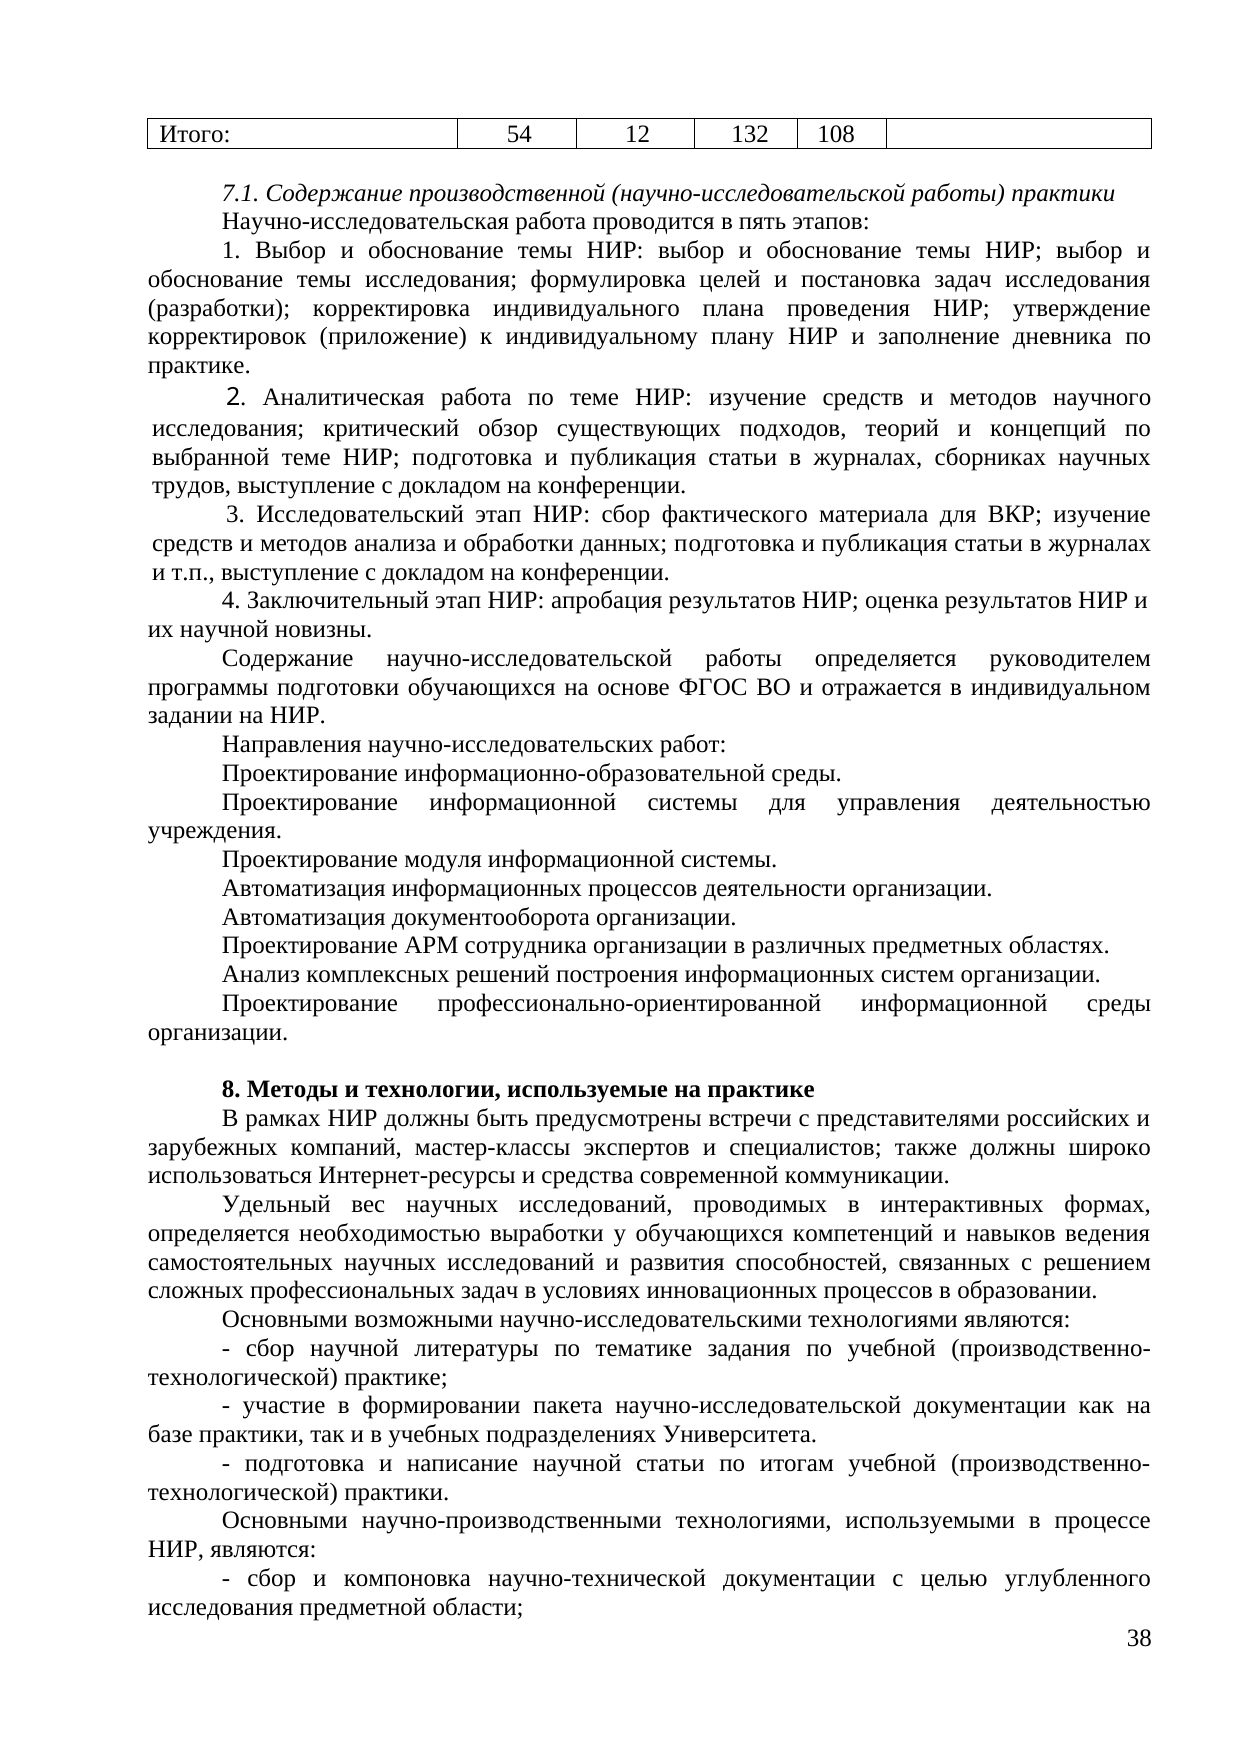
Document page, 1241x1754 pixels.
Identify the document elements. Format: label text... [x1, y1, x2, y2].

text Основными возможными научно-исследовательскими технологиями являются: [148, 1304, 1152, 1333]
text Направления научно-исследовательских работ: [148, 729, 1152, 758]
text Автоматизация документооборота организации. [148, 902, 1152, 931]
text Научно-исследовательская работа проводится в пять этапов: [148, 206, 1152, 235]
table_cell 12 [577, 119, 694, 148]
text Проектирование информационно-образовательной среды. [148, 758, 1152, 787]
text В рамках НИР должны быть предусмотрены встречи с представителями российских и зарубежных компаний, мастер-классы экспертов и специалистов; также должны широко использоваться Интернет-ресурсы и средства современной коммуникации. [148, 1103, 1152, 1189]
text 2. Аналитическая работа по теме НИР: изучение средств и методов научного исследования; критический обзор существующих подходов, теорий и концепций по выбранной теме НИР; подготовка и публикация статьи в журналах, сборниках научных трудов, выступление с докладом на конференции. [152, 379, 1152, 499]
text 8. Методы и технологии, используемые на практике [148, 1074, 1152, 1103]
text Удельный вес научных исследований, проводимых в интерактивных формах, определяется необходимостью выработки у обучающихся компетенций и навыков ведения самостоятельных научных исследований и развития способностей, связанных с решением сложных профессиональных задач в условиях инновационных процессов в образовании. [148, 1189, 1152, 1304]
text - сбор и компоновка научно-технической документации с целью углубленного исследования предметной области; [148, 1563, 1152, 1621]
text Проектирование профессионально-ориентированной информационной среды организации. [148, 988, 1152, 1046]
text Анализ комплексных решений построения информационных систем организации. [148, 959, 1152, 988]
text 4. Заключительный этап НИР: апробация результатов НИР; оценка результатов НИР и их научной новизны. [148, 586, 1152, 643]
text 3. Исследовательский этап НИР: сбор фактического материала для ВКР; изучение средств и методов анализа и обработки данных; подготовка и публикация статьи в журналах и т.п., выступление с докладом на конференции. [152, 499, 1152, 586]
text Автоматизация информационных процессов деятельности организации. [148, 873, 1152, 902]
text Проектирование информационной системы для управления деятельностью учреждения. [148, 787, 1152, 844]
table_cell 54 [458, 119, 576, 148]
text Проектирование модуля информационной системы. [148, 844, 1152, 873]
text - подготовка и написание научной статьи по итогам учебной (производственно-технологической) практики. [148, 1448, 1152, 1506]
text - участие в формировании пакета научно-исследовательской документации как на базе практики, так и в учебных подразделениях Университета. [148, 1391, 1152, 1448]
table_cell 108 [798, 119, 886, 148]
text 7.1. Содержание производственной (научно-исследовательской работы) практики [148, 178, 1152, 206]
text Содержание научно-исследовательской работы определяется руководителем программы подготовки обучающихся на основе ФГОС ВО и отражается в индивидуальном задании на НИР. [148, 643, 1152, 729]
table_cell [887, 119, 1151, 148]
text 1. Выбор и обоснование темы НИР: выбор и обоснование темы НИР; выбор и обоснование темы исследования; формулировка целей и постановка задач исследования (разработки); корректировка индивидуального плана проведения НИР; утверждение корректировок (приложение) к индивидуальному плану НИР и заполнение дневника по практике. [148, 235, 1152, 379]
table_cell Итого: [148, 119, 457, 148]
table_cell 132 [695, 119, 797, 148]
text Основными научно-производственными технологиями, используемыми в процессе НИР, являются: [148, 1506, 1152, 1563]
text Проектирование АРМ сотрудника организации в различных предметных областях. [148, 931, 1152, 959]
text - сбор научной литературы по тематике задания по учебной (производственно-технологической) практике; [148, 1333, 1152, 1391]
